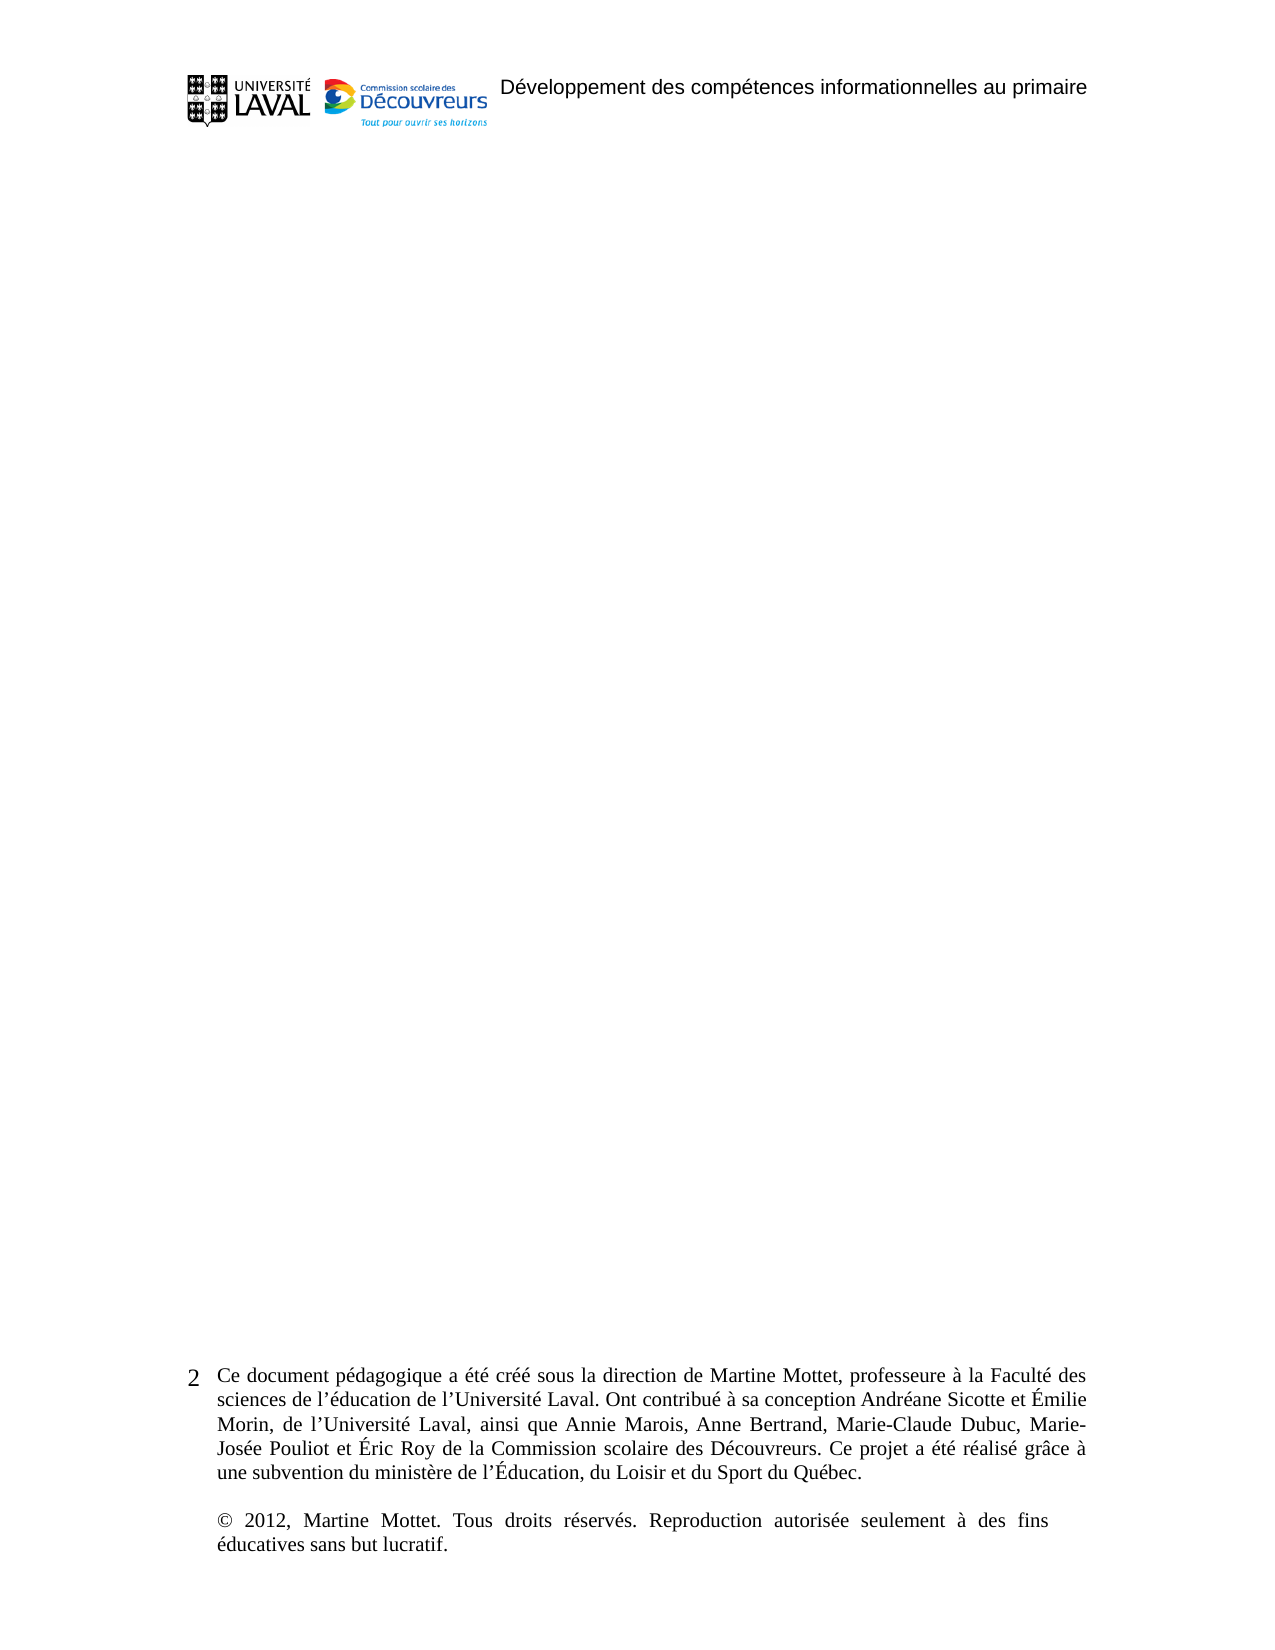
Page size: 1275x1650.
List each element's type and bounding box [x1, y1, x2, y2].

picture [187, 75, 311, 127]
picture [324, 79, 487, 127]
